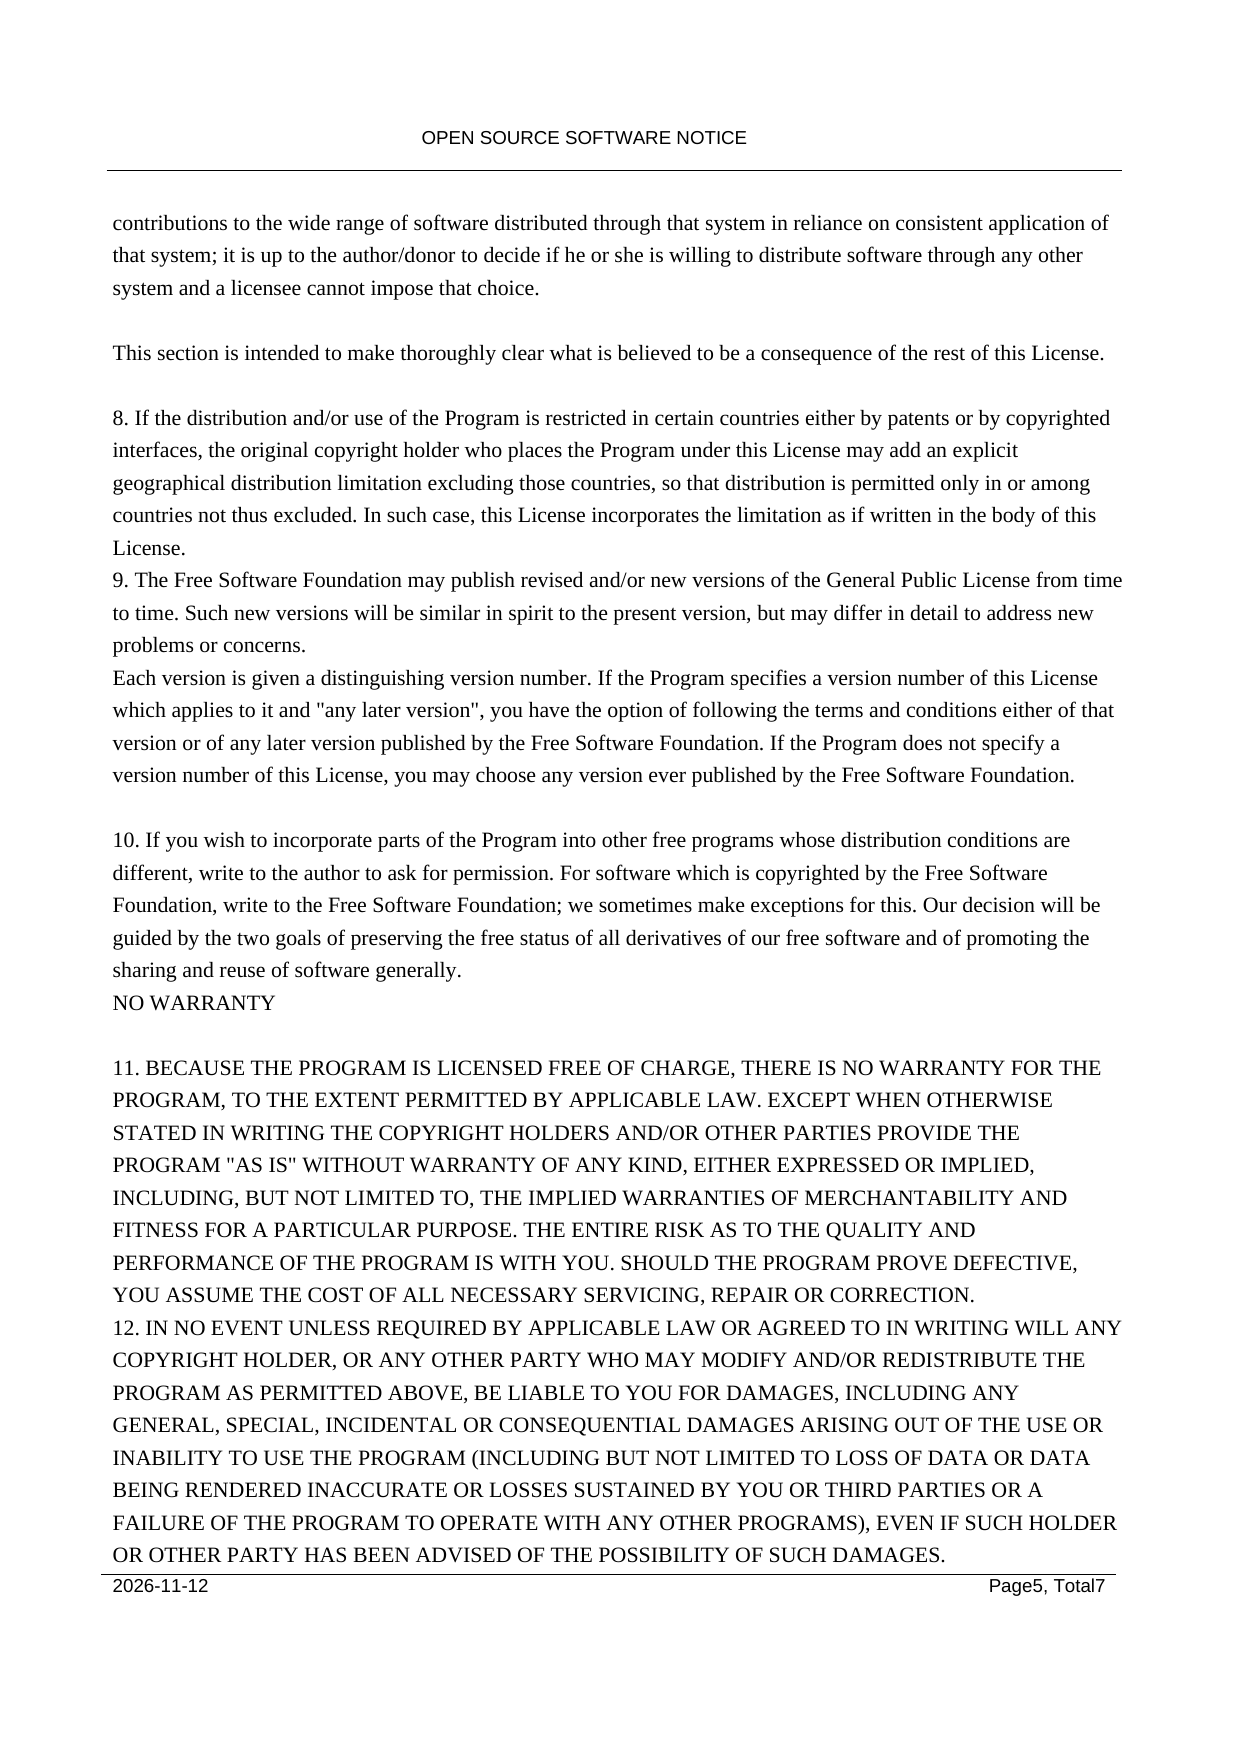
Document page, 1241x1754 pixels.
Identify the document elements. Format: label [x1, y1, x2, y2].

text [112, 206, 1128, 1571]
